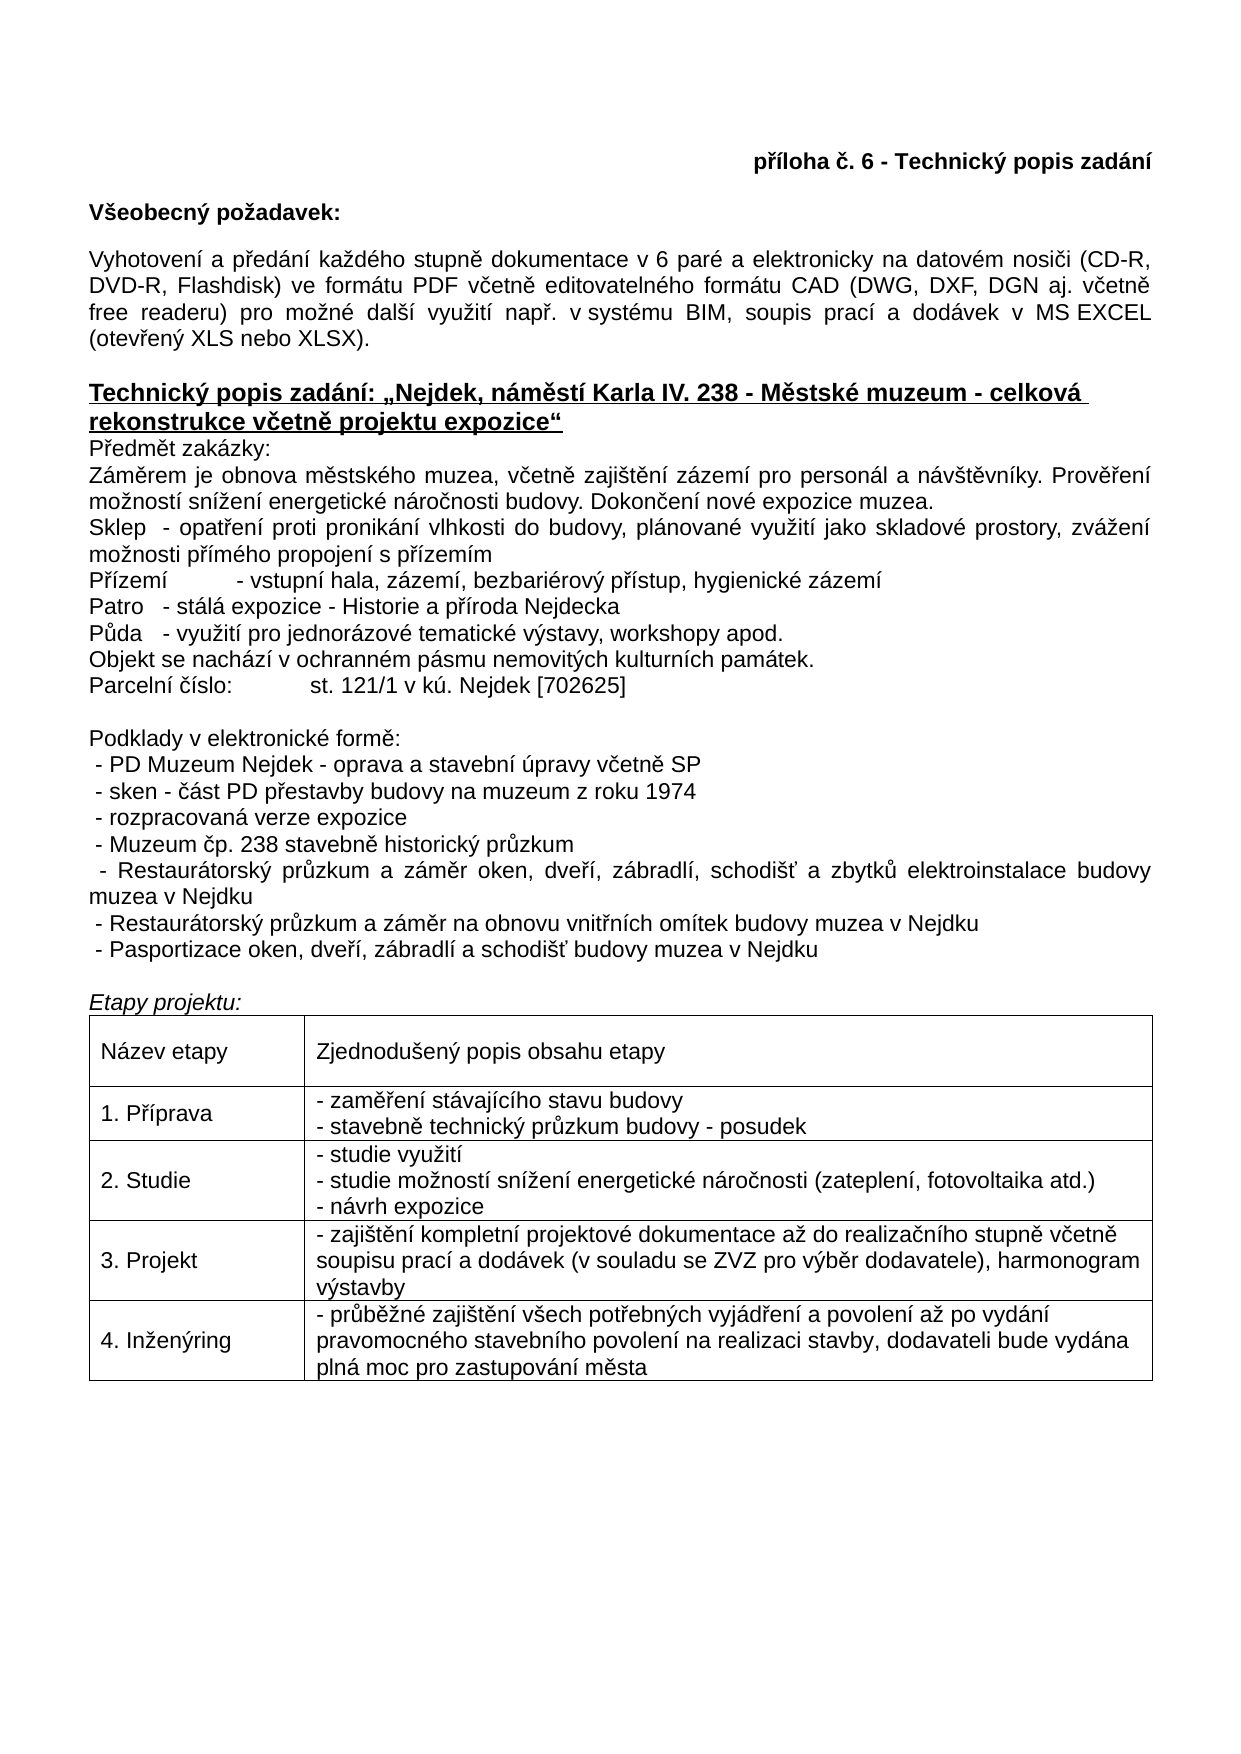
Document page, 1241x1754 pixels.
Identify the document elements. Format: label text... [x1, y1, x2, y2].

text - rozpracovaná verze expozice [89, 804, 1152, 831]
text Půda - využití pro jednorázové tematické výstavy, workshopy apod. [89, 620, 1152, 646]
text Objekt se nachází v ochranném pásmu nemovitých kulturních památek. [89, 646, 1152, 672]
text Přízemí - vstupní hala, zázemí, bezbariérový přístup, hygienické zázemí [89, 567, 1152, 593]
text Patro - stálá expozice - Historie a příroda Nejdecka [89, 593, 1152, 620]
text - Restaurátorský průzkum a záměr oken, dveří, zábradlí, schodišť a zbytků elektroinstalace budovy muzea v Nejdku [89, 857, 1152, 909]
text Podklady v elektronické formě: [89, 725, 1152, 751]
text - sken - část PD přestavby budovy na muzeum z roku 1974 [89, 778, 1152, 804]
text - Muzeum čp. 238 stavebně historický průzkum [89, 831, 1152, 857]
table_cell 1. Příprava [90, 1087, 304, 1139]
text Záměrem je obnova městského muzea, včetně zajištění zázemí pro personál a návštěvníky. Prověření možností snížení energetické náročnosti budovy. Dokončení nové expozice muzea. [89, 462, 1152, 514]
table_header Název etapy [90, 1016, 304, 1086]
text - Pasportizace oken, dveří, zábradlí a schodišť budovy muzea v Nejdku [89, 936, 1152, 962]
text Parcelní číslo: st. 121/1 v kú. Nejdek [702625] [89, 672, 1152, 699]
text Předmět zakázky: [89, 435, 1152, 462]
text Technický popis zadání: „Nejdek, náměstí Karla IV. 238 - Městské muzeum - celková rekonstrukce včetně projektu expozice“ [89, 378, 1152, 435]
table_cell - průběžné zajištění všech potřebných vyjádření a povolení až po vydání pravomocného stavebního povolení na realizaci stavby, dodavateli bude vydána plná moc pro zastupování města [305, 1301, 1152, 1380]
table_cell - studie využití - studie možností snížení energetické náročnosti (zateplení, fotovoltaika atd.) - návrh expozice [305, 1141, 1152, 1220]
text - PD Muzeum Nejdek - oprava a stavební úpravy včetně SP [89, 751, 1152, 778]
text Sklep - opatření proti pronikání vlhkosti do budovy, plánované využití jako skladové prostory, zvážení možnosti přímého propojení s přízemím [89, 514, 1152, 567]
table_cell - zajištění kompletní projektové dokumentace až do realizačního stupně včetně soupisu prací a dodávek (v souladu se ZVZ pro výběr dodavatele), harmonogram výstavby [305, 1221, 1152, 1300]
text Všeobecný požadavek: [89, 199, 1152, 225]
text příloha č. 6 - Technický popis zadání [89, 148, 1152, 174]
table_header Zjednodušený popis obsahu etapy [305, 1016, 1152, 1086]
text Etapy projektu: [89, 989, 1152, 1015]
table_cell - zaměření stávajícího stavu budovy - stavebně technický průzkum budovy - posudek [305, 1087, 1152, 1139]
text - Restaurátorský průzkum a záměr na obnovu vnitřních omítek budovy muzea v Nejdku [89, 909, 1152, 936]
table_cell 4. Inženýring [90, 1301, 304, 1380]
table_cell 2. Studie [90, 1141, 304, 1220]
table_cell 3. Projekt [90, 1221, 304, 1300]
text Vyhotovení a předání každého stupně dokumentace v 6 paré a elektronicky na datovém nosiči (CD-R, DVD-R, Flashdisk) ve formátu PDF včetně editovatelného formátu CAD (DWG, DXF, DGN aj. včetně free readeru) pro možné další využití např. v systému BIM, soupis prací a dodávek v MS EXCEL (otevřený XLS nebo XLSX). [89, 246, 1152, 351]
